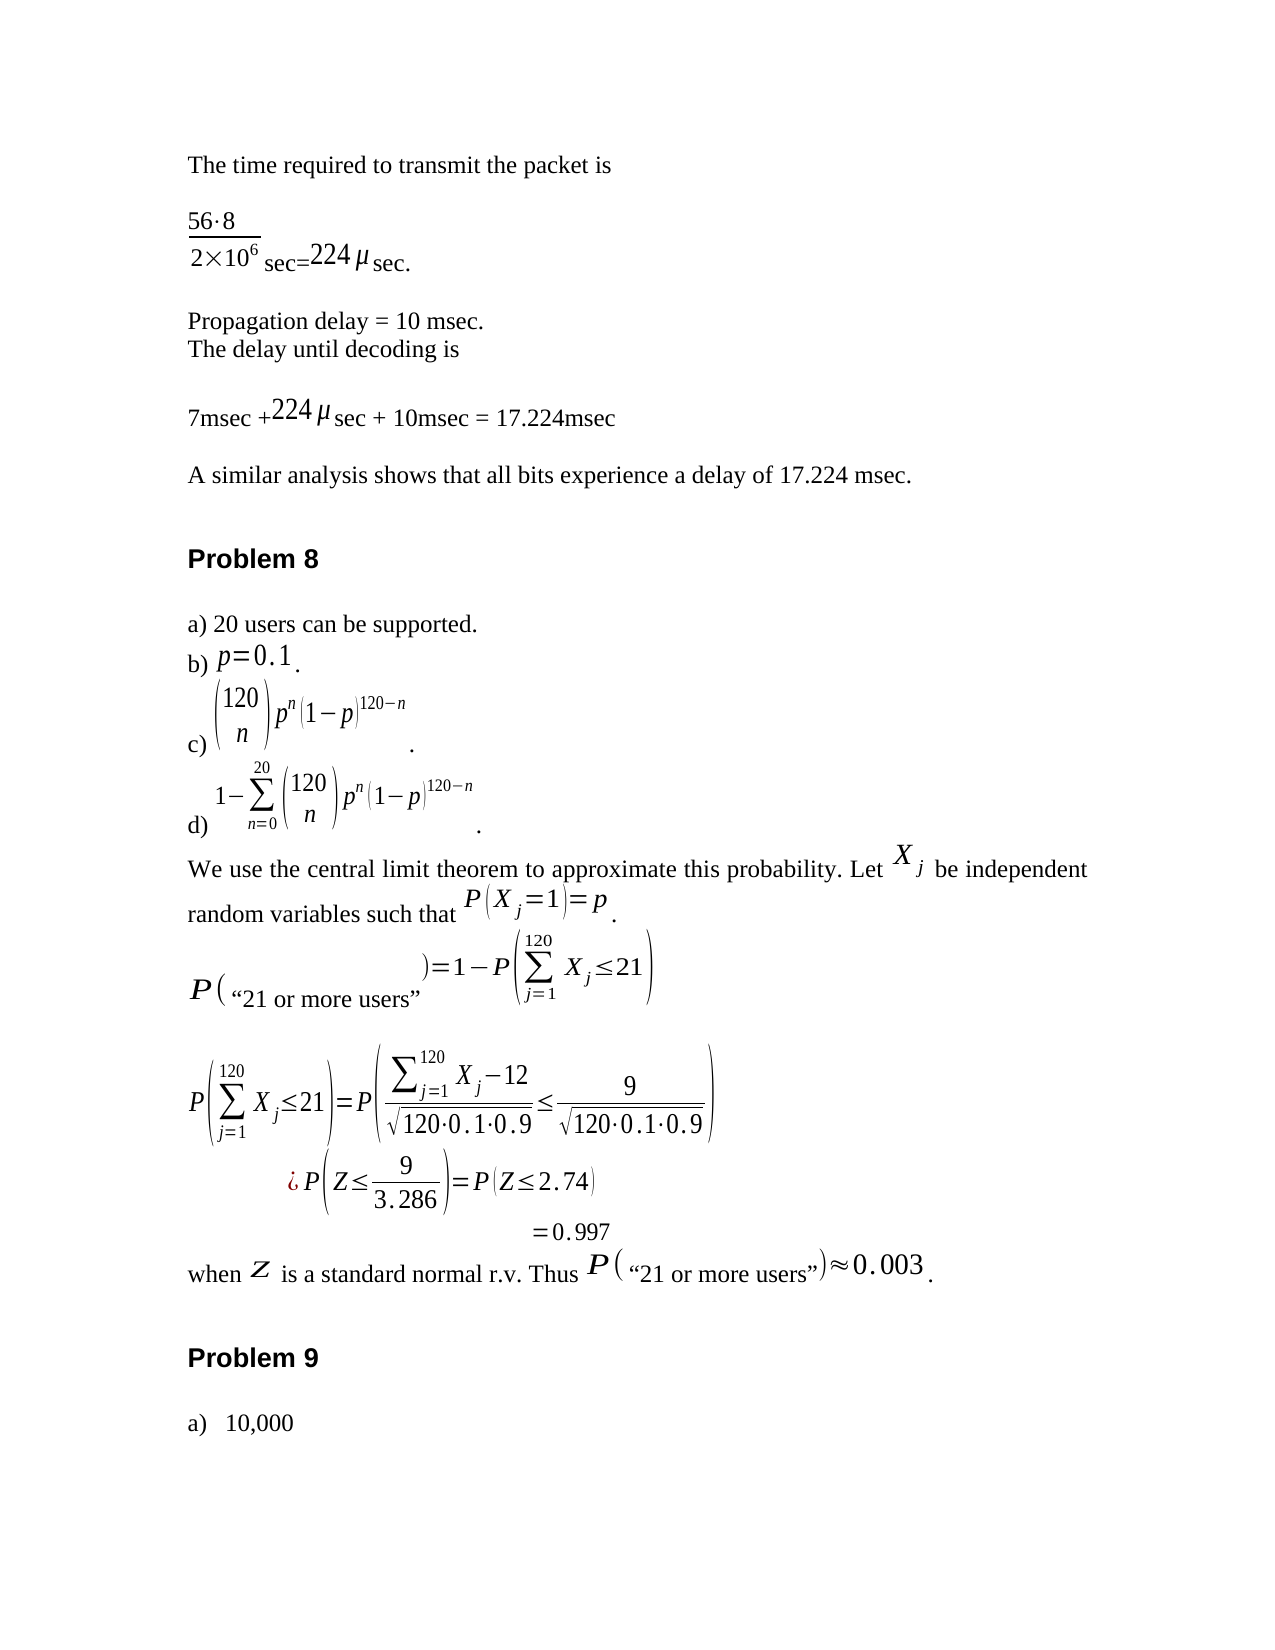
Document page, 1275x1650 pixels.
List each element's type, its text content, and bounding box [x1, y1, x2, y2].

subtitle 7msec +sec + 10msec = 17.224msec [187, 392, 1087, 432]
subtitle 10,000 [187, 1408, 1087, 1437]
subtitle c) . [187, 678, 1087, 758]
subtitle The delay until decoding is [187, 334, 1087, 363]
subtitle when is a standard normal r.v. Thus “21 or more users”. [187, 1247, 1087, 1288]
subtitle We use the central limit theorem to approximate this probability. Let be independent random variables such that . [187, 839, 1087, 928]
subtitle b) . [187, 638, 1087, 678]
subtitle A similar analysis shows that all bits experience a delay of 17.224 msec. [187, 461, 1087, 489]
subtitle a) 20 users can be supported. [187, 609, 1087, 638]
subtitle Problem 8 [187, 543, 1087, 574]
subtitle sec=sec. [187, 207, 1087, 277]
subtitle “21 or more users” [187, 928, 1087, 1013]
subtitle Problem 9 [187, 1342, 1087, 1373]
subtitle The time required to transmit the packet is [187, 150, 1087, 179]
subtitle d) . [187, 758, 1087, 839]
subtitle Propagation delay = 10 msec. [187, 306, 1087, 334]
